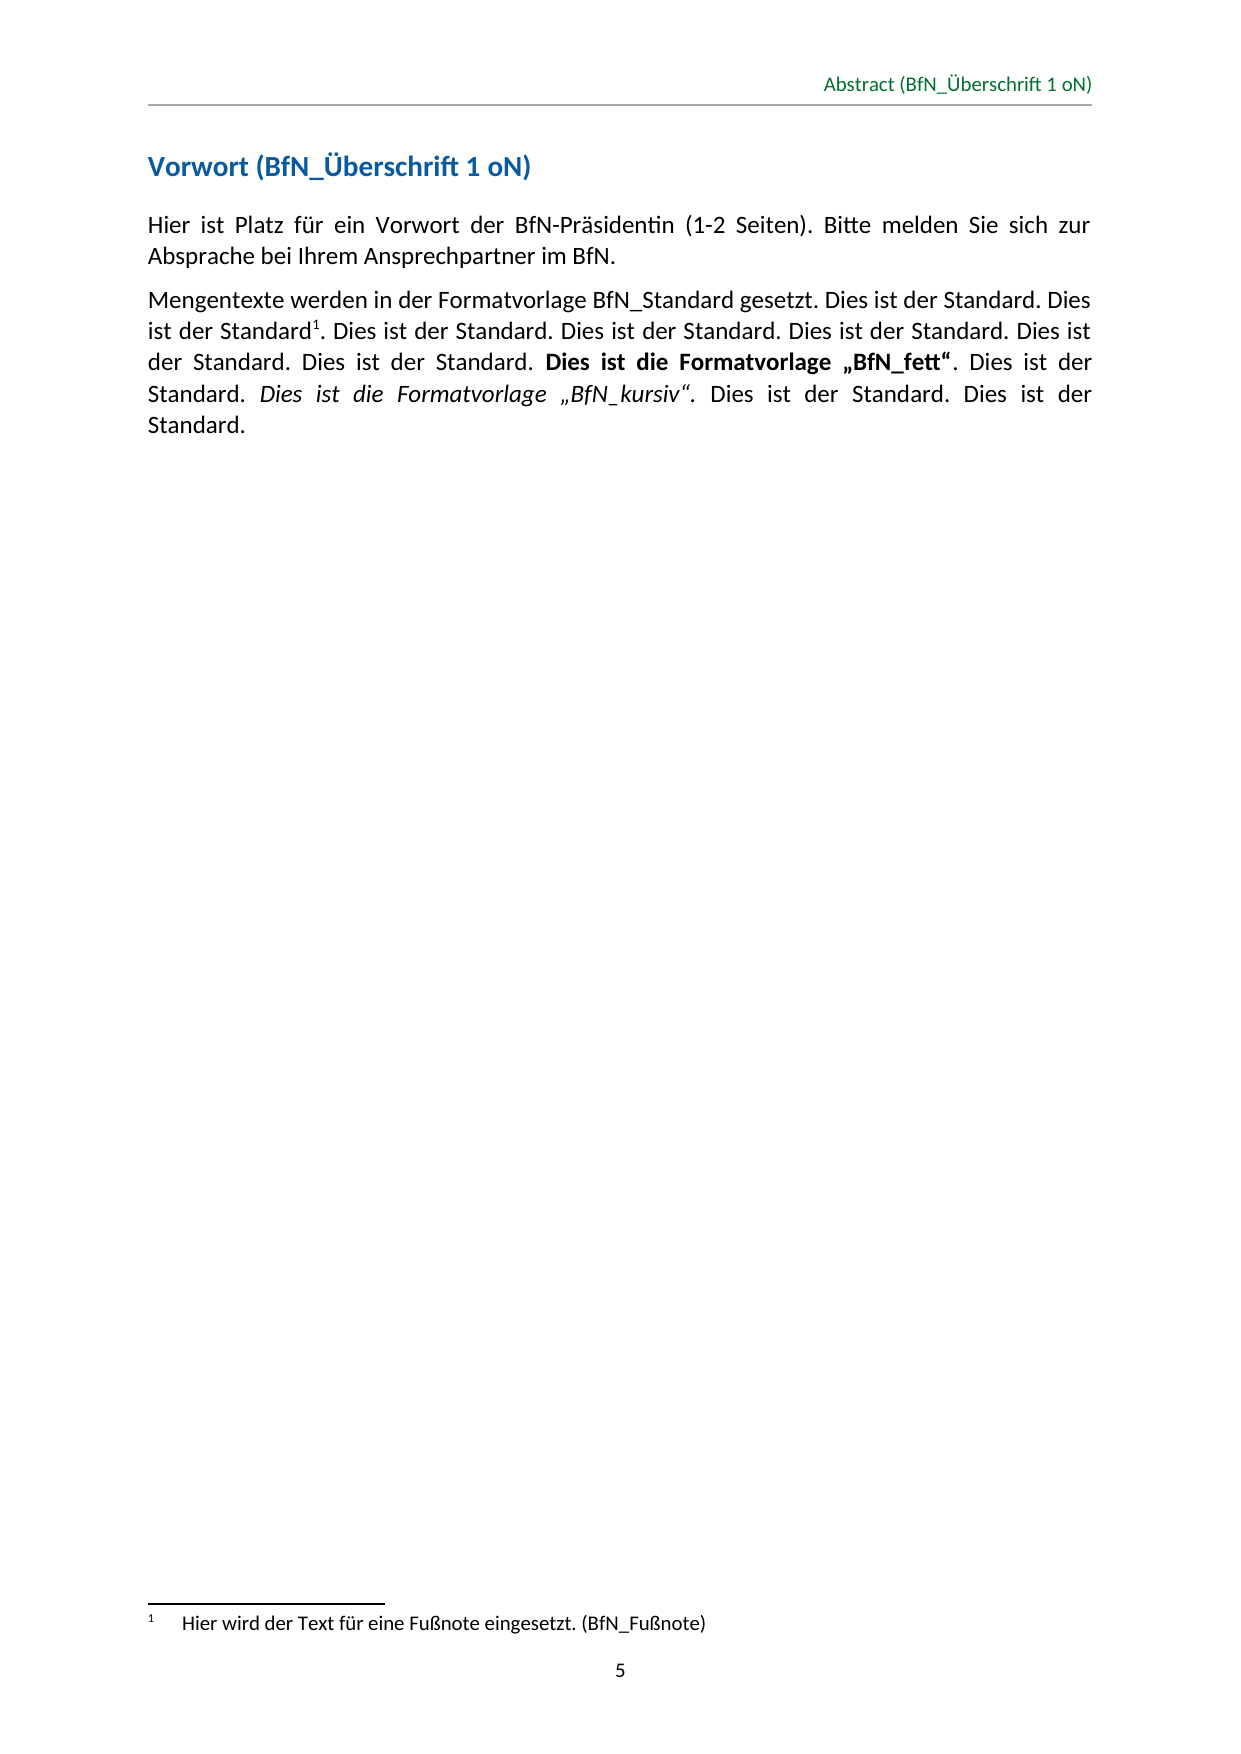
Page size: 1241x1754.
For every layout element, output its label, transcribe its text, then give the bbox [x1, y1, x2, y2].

text Hier ist Platz für ein Vorwort der BfN-Präsidentin (1-2 Seiten). Bitte melden Sie sich zur Absprache bei Ihrem Ansprechpartner im BfN. [148, 208, 1092, 271]
text Vorwort (BfN_Überschrift 1 oN) [148, 148, 1092, 183]
text Mengentexte werden in der Formatvorlage BfN_Standard gesetzt. Dies ist der Standard. Dies ist der Standard. Dies ist der Standard. Dies ist der Standard. Dies ist der Standard. Dies ist der Standard. Dies ist der Standard. Dies ist die Formatvorlage „BfN_fett“. Dies ist der Standard. Dies ist die Formatvorlage „BfN_kursiv“. Dies ist der Standard. Dies ist der Standard. [148, 283, 1092, 439]
